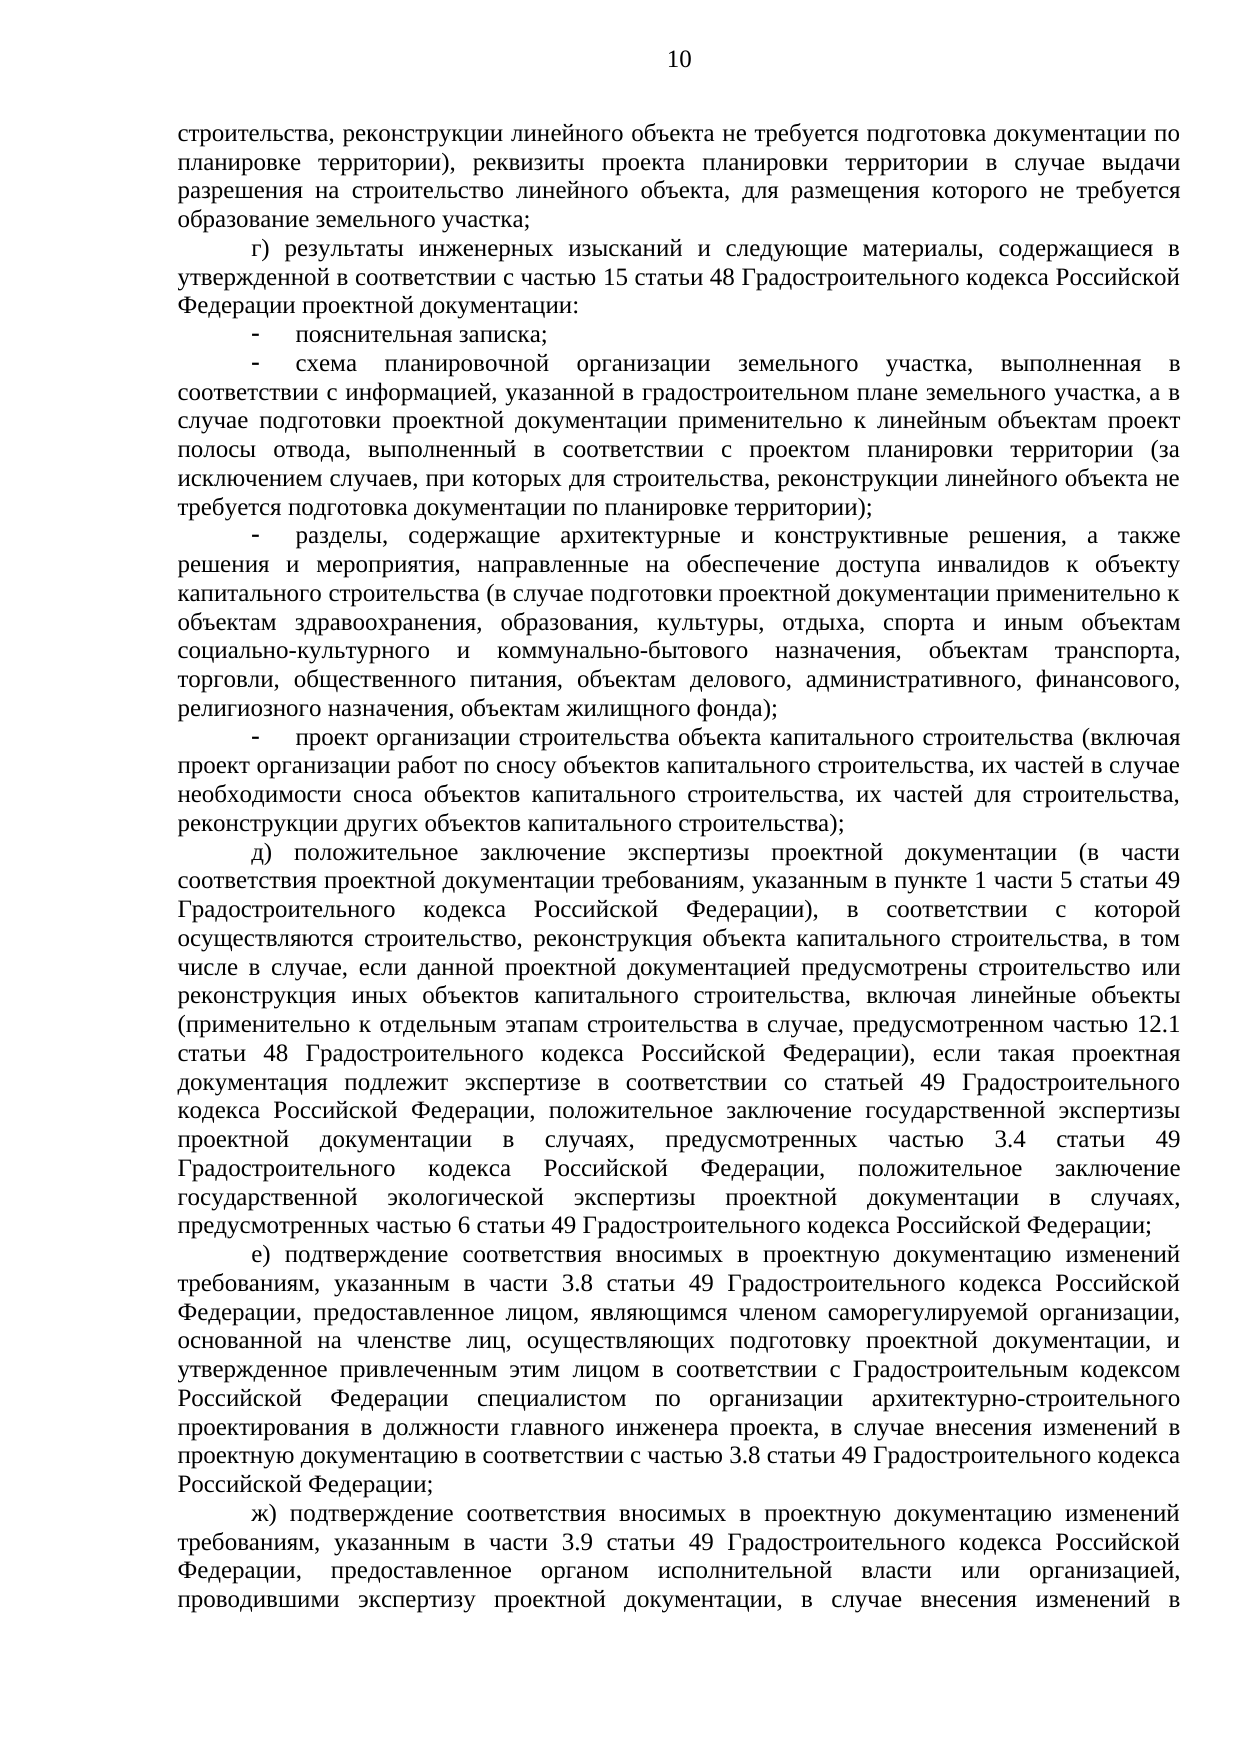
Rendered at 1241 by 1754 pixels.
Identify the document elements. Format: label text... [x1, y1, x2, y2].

list схема планировочной организации земельного участка, выполненная в соответствии с информацией, указанной в градостроительном плане земельного участка, а в случае подготовки проектной документации применительно к линейным объектам проект полосы отвода, выполненный в соответствии с проектом планировки территории (за исключением случаев, при которых для строительства, реконструкции линейного объекта не требуется подготовка документации по планировке территории); [177, 348, 1181, 521]
list разделы, содержащие архитектурные и конструктивные решения, а также решения и мероприятия, направленные на обеспечение доступа инвалидов к объекту капитального строительства (в случае подготовки проектной документации применительно к объектам здравоохранения, образования, культуры, отдыха, спорта и иным объектам социально-культурного и коммунально-бытового назначения, объектам транспорта, торговли, общественного питания, объектам делового, административного, финансового, религиозного назначения, объектам жилищного фонда); [177, 521, 1181, 722]
list пояснительная записка; [177, 319, 1181, 348]
text е) подтверждение соответствия вносимых в проектную документацию изменений требованиям, указанным в части 3.8 статьи 49 Градостроительного кодекса Российской Федерации, предоставленное лицом, являющимся членом саморегулируемой организации, основанной на членстве лиц, осуществляющих подготовку проектной документации, и утвержденное привлеченным этим лицом в соответствии с Градостроительным кодексом Российской Федерации специалистом по организации архитектурно-строительного проектирования в должности главного инженера проекта, в случае внесения изменений в проектную документацию в соответствии с частью 3.8 статьи 49 Градостроительного кодекса Российской Федерации; [177, 1239, 1181, 1498]
list проект организации строительства объекта капитального строительства (включая проект организации работ по сносу объектов капитального строительства, их частей в случае необходимости сноса объектов капитального строительства, их частей для строительства, реконструкции других объектов капитального строительства); [177, 722, 1181, 837]
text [177, 1498, 1181, 1613]
text д) положительное заключение экспертизы проектной документации (в части соответствия проектной документации требованиям, указанным в пункте 1 части 5 статьи 49 Градостроительного кодекса Российской Федерации), в соответствии с которой осуществляются строительство, реконструкция объекта капитального строительства, в том числе в случае, если данной проектной документацией предусмотрены строительство или реконструкция иных объектов капитального строительства, включая линейные объекты (применительно к отдельным этапам строительства в случае, предусмотренном частью 12.1 статьи 48 Градостроительного кодекса Российской Федерации), если такая проектная документация подлежит экспертизе в соответствии со статьей 49 Градостроительного кодекса Российской Федерации, положительное заключение государственной экспертизы проектной документации в случаях, предусмотренных частью 3.4 статьи 49 Градостроительного кодекса Российской Федерации, положительное заключение государственной экологической экспертизы проектной документации в случаях, предусмотренных частью 6 статьи 49 Градостроительного кодекса Российской Федерации; [177, 837, 1181, 1239]
text г) результаты инженерных изысканий и следующие материалы, содержащиеся в утвержденной в соответствии с частью 15 статьи 48 Градостроительного кодекса Российской Федерации проектной документации: [177, 233, 1181, 319]
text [177, 118, 1181, 233]
